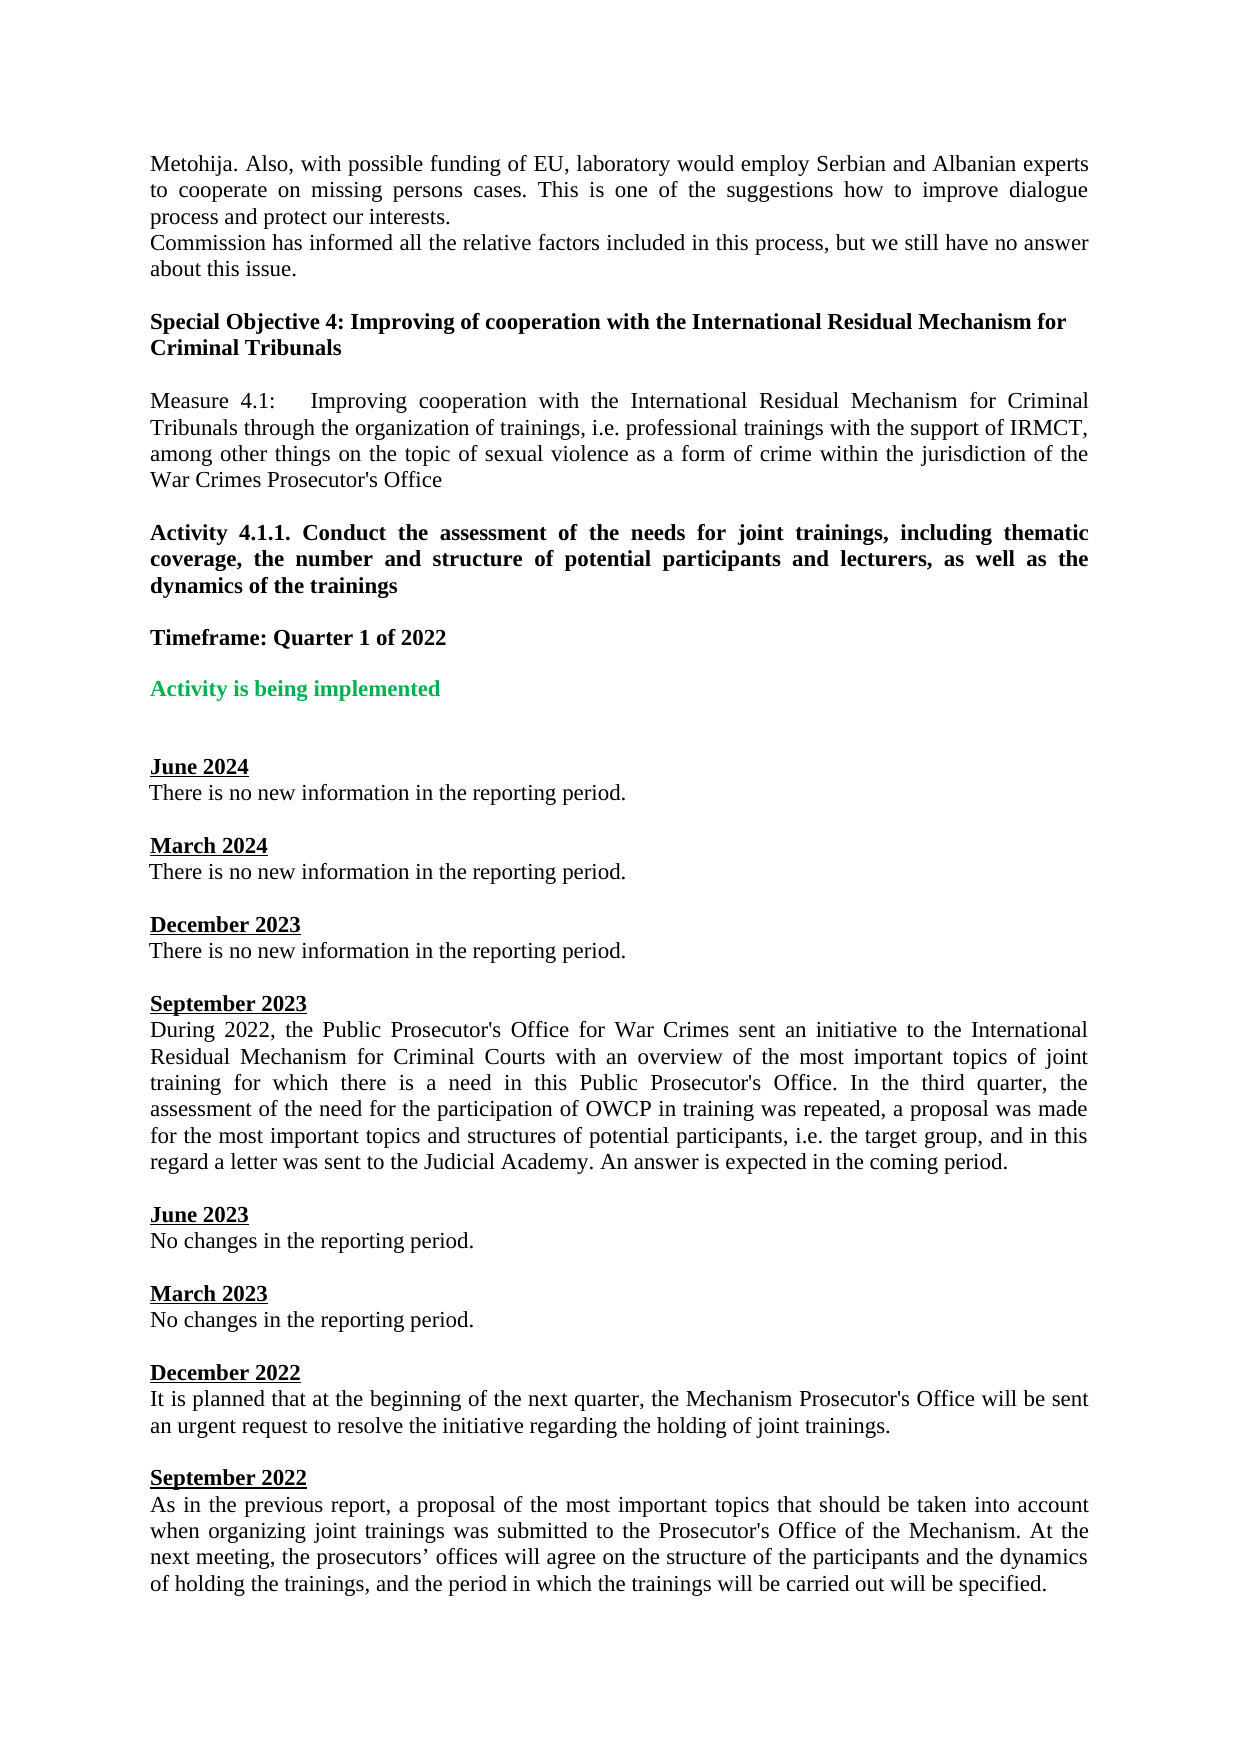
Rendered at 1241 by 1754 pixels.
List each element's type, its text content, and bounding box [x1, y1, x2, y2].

text There is no new information in the reporting period. [149, 937, 1090, 964]
text December 2023 [150, 911, 1090, 937]
text September 2022 [150, 1464, 1090, 1491]
text June 2023 [150, 1201, 1090, 1227]
text Commission has informed all the relative factors included in this process, but we still have no answer about this issue. [150, 229, 1090, 282]
text December 2022 [150, 1359, 1090, 1385]
subtitle Measure 4.1: Improving cooperation with the International Residual Mechanism for Criminal Tribunals through the organization of trainings, i.e. professional trainings with the support of IRMCT, among other things on the topic of sexual violence as a form of crime within the jurisdiction of the War Crimes Prosecutor's Office [150, 387, 1090, 493]
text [150, 150, 1090, 229]
text As in the previous report, a proposal of the most important topics that should be taken into account when organizing joint trainings was submitted to the Prosecutor's Office of the Mechanism. At the next meeting, the prosecutors’ offices will agree on the structure of the participants and the dynamics of holding the trainings, and the period in which the trainings will be carried out will be specified. [150, 1491, 1090, 1596]
text During 2022, the Public Prosecutor's Office for War Crimes sent an initiative to the International Residual Mechanism for Criminal Courts with an overview of the most important topics of joint training for which there is a need in this Public Prosecutor's Office. In the third quarter, the assessment of the need for the participation of OWCP in training was repeated, a proposal was made for the most important topics and structures of potential participants, i.e. the target group, and in this regard a letter was sent to the Judicial Academy. An answer is expected in the coming period. [150, 1016, 1090, 1174]
text No changes in the reporting period. [150, 1227, 1090, 1253]
text March 2023 [150, 1280, 1090, 1306]
text Activity is being implemented [150, 675, 1090, 702]
text No changes in the reporting period. [150, 1306, 1090, 1333]
text There is no new information in the reporting period. [149, 858, 1090, 884]
subtitle Activity 4.1.1. Conduct the assessment of the needs for joint trainings, including thematic coverage, the number and structure of potential participants and lecturers, as well as the dynamics of the trainings [150, 519, 1090, 598]
text March 2024 [150, 832, 1090, 858]
text It is planned that at the beginning of the next quarter, the Mechanism Prosecutor's Office will be sent an urgent request to resolve the initiative regarding the holding of joint trainings. [150, 1385, 1090, 1438]
text June 2024 [150, 753, 1090, 779]
subtitle Special Objective 4: Improving of cooperation with the International Residual Mechanism for Criminal Tribunals [150, 308, 1090, 361]
text September 2023 [150, 990, 1090, 1016]
text There is no new information in the reporting period. [149, 779, 1090, 806]
text Timeframe: Quarter 1 of 2022 [150, 624, 1090, 651]
